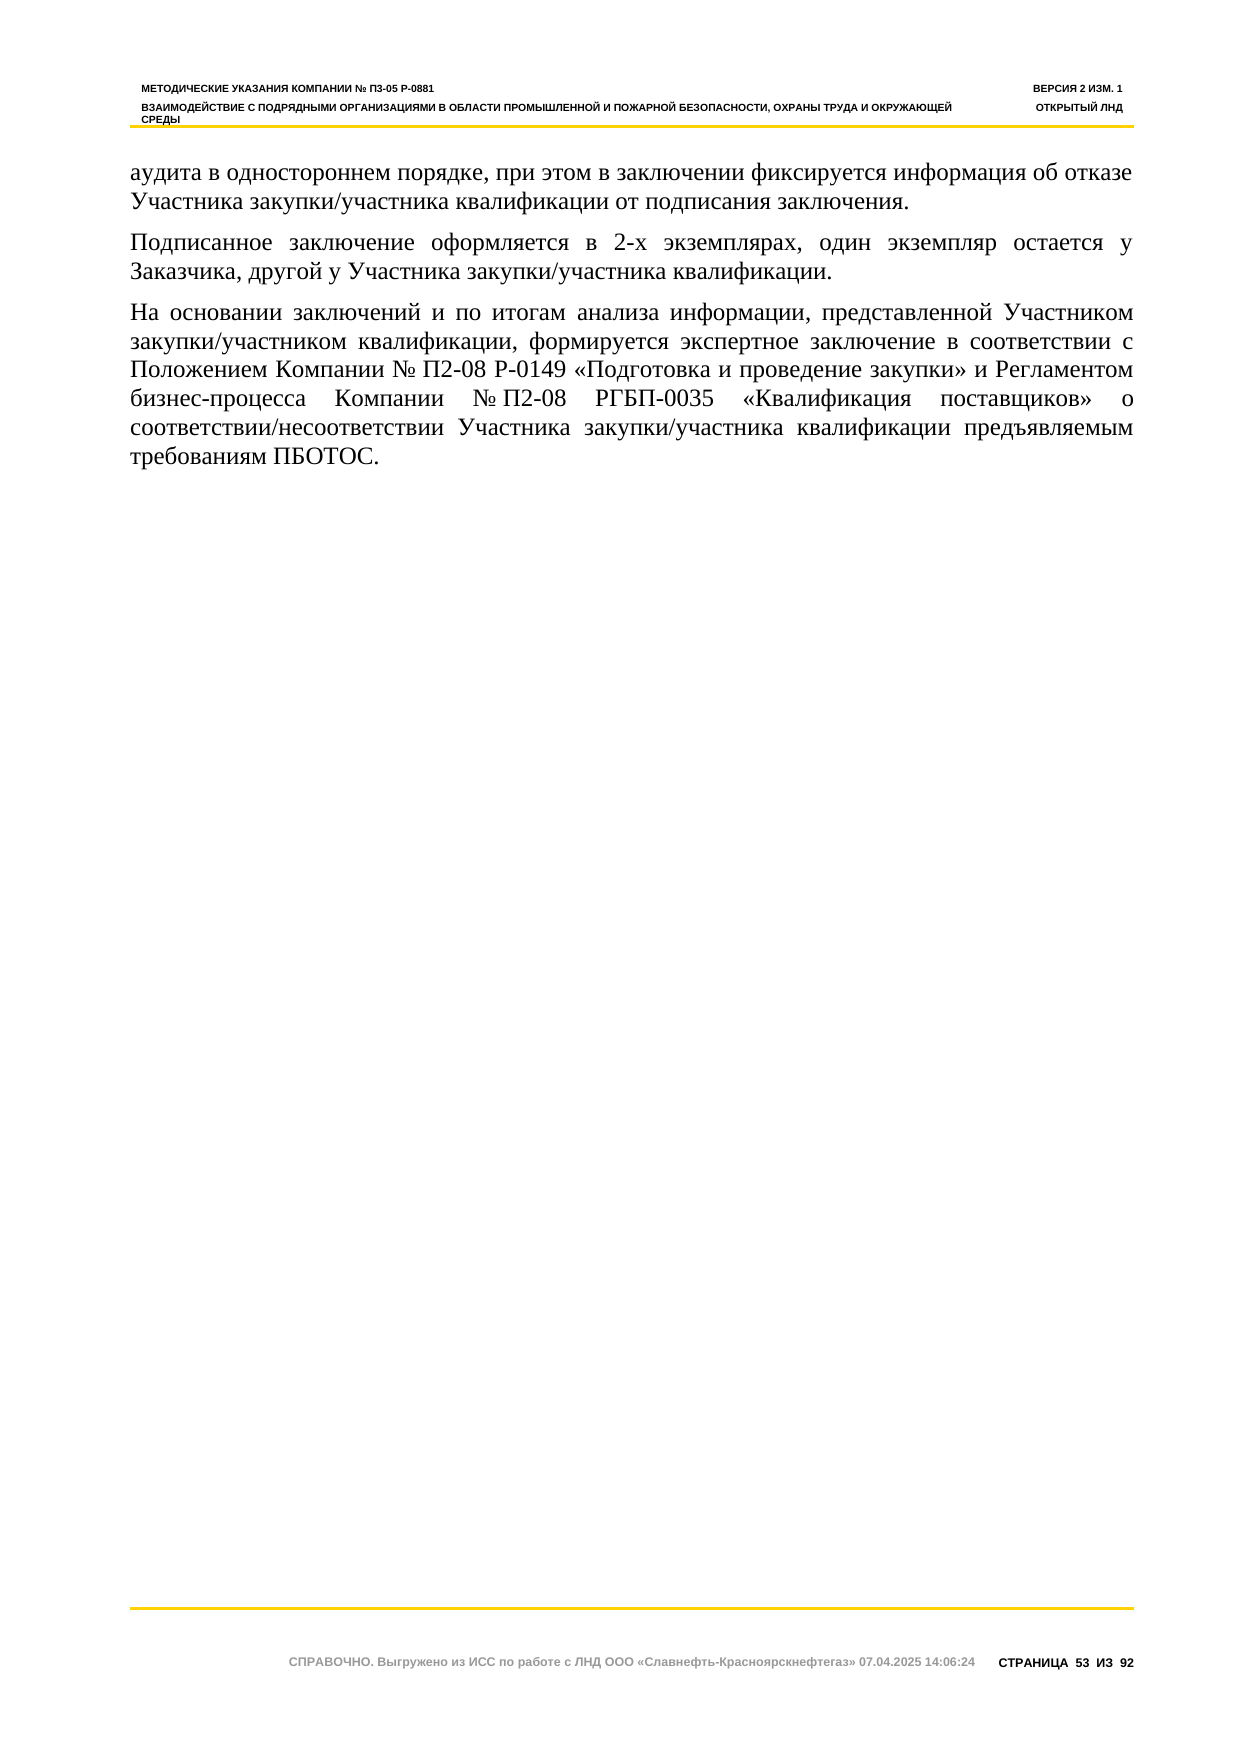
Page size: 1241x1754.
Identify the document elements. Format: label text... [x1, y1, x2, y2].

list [130, 157, 1134, 214]
list На основании заключений и по итогам анализа информации, представленной Участником закупки/участником квалификации, формируется экспертное заключение в соответствии с Положением Компании № П2-08 Р-0149 «Подготовка и проведение закупки» и Регламентом бизнес-процесса Компании № П2-08 РГБП-0035 «Квалификация поставщиков» о соответствии/несоответствии Участника закупки/участника квалификации предъявляемым требованиям ПБОТОС. [130, 297, 1134, 469]
list Подписанное заключение оформляется в 2-х экземплярах, один экземпляр остается у Заказчика, другой у Участника закупки/участника квалификации. [130, 227, 1134, 284]
